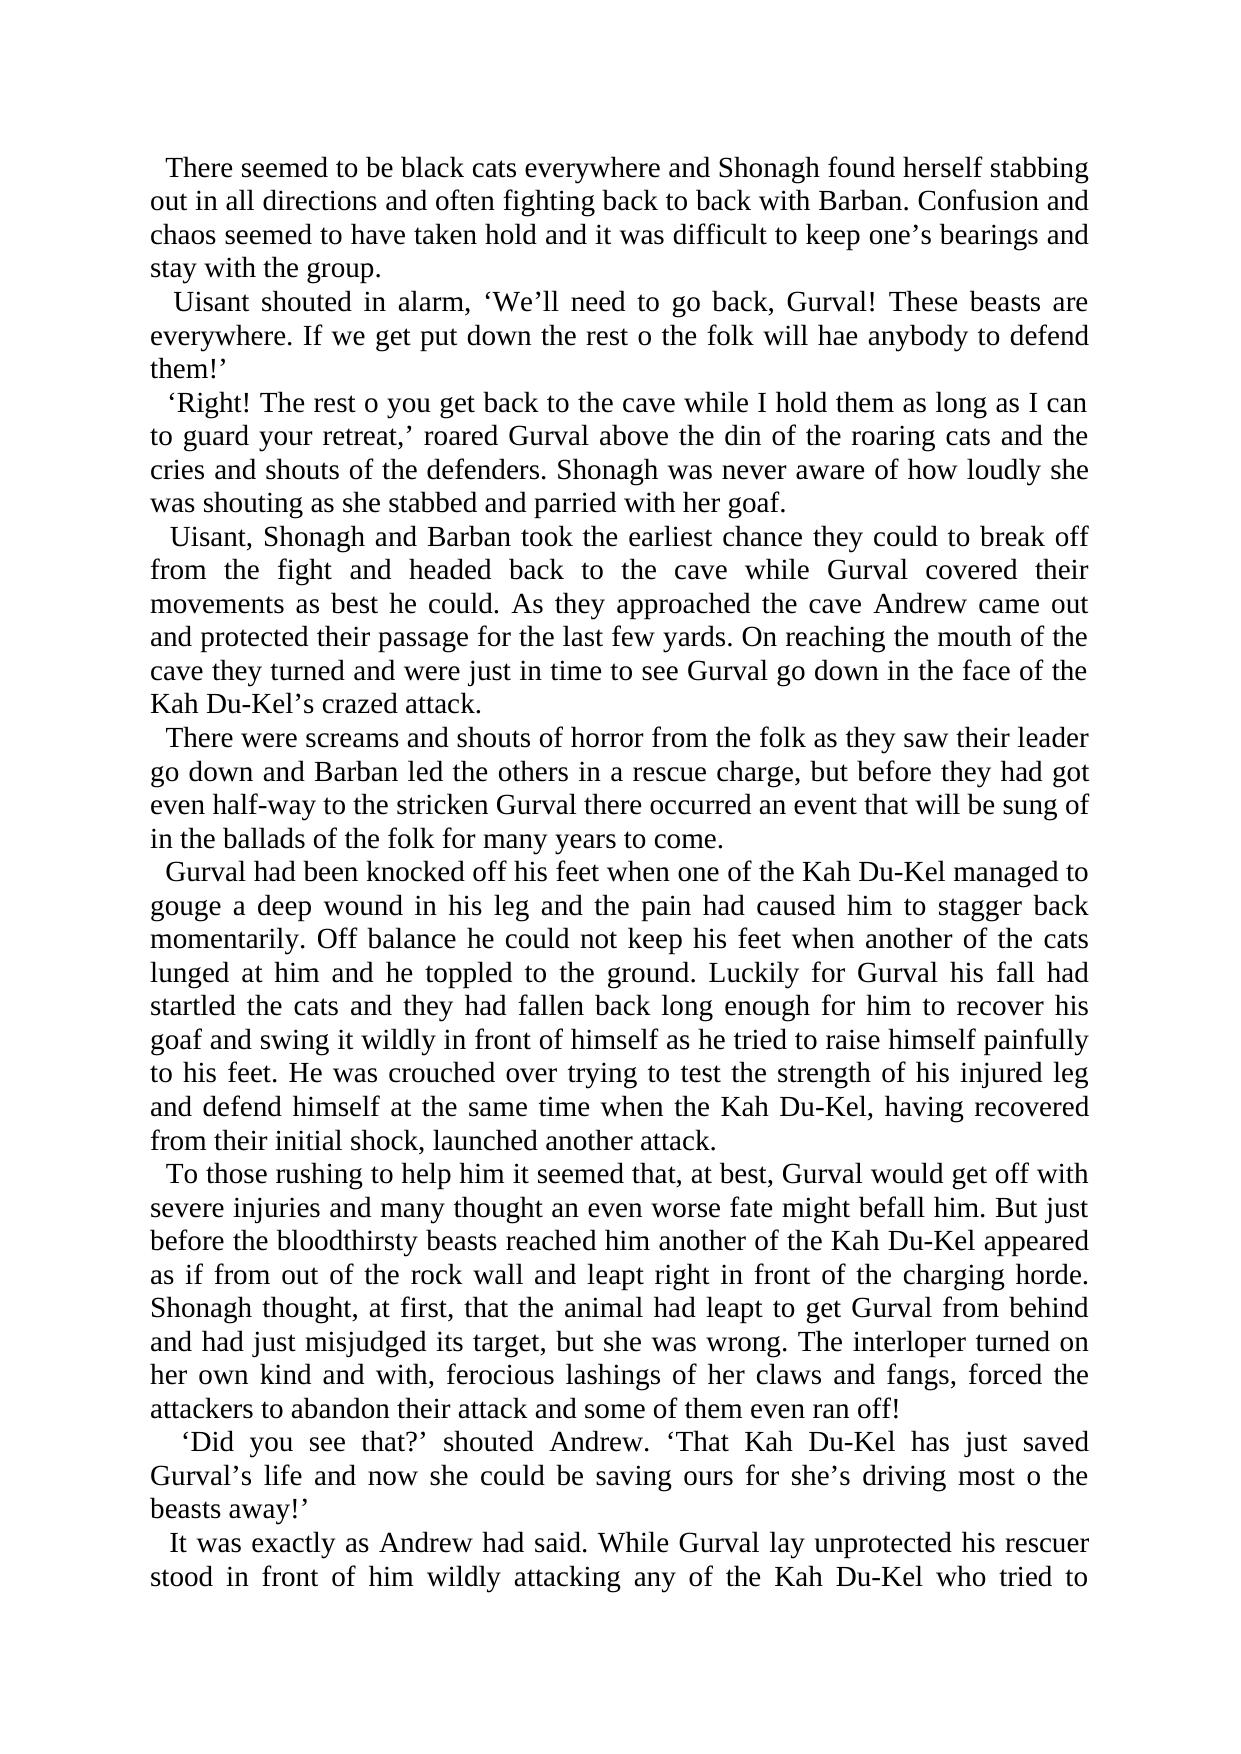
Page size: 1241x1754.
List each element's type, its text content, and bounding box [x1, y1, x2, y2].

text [150, 1525, 1090, 1592]
text There seemed to be black cats everywhere and Shonagh found herself stabbing out in all directions and often fighting back to back with Barban. Confusion and chaos seemed to have taken hold and it was difficult to keep one’s bearings and stay with the group. [150, 150, 1090, 284]
text Gurval had been knocked off his feet when one of the Kah Du-Kel managed to gouge a deep wound in his leg and the pain had caused him to stagger back momentarily. Off balance he could not keep his feet when another of the cats lunged at him and he toppled to the ground. Luckily for Gurval his fall had startled the cats and they had fallen back long enough for him to recover his goaf and swing it wildly in front of himself as he tried to raise himself painfully to his feet. He was crouched over trying to test the strength of his injured leg and defend himself at the same time when the Kah Du-Kel, having recovered from their initial shock, launched another attack. [150, 854, 1090, 1156]
text There were screams and shouts of horror from the folk as they saw their leader go down and Barban led the others in a rescue charge, but before they had got even half-way to the stricken Gurval there occurred an event that will be sung of in the ballads of the folk for many years to come. [150, 720, 1090, 854]
text ‘Right! The rest o you get back to the cave while I hold them as long as I can to guard your retreat,’ roared Gurval above the din of the roaring cats and the cries and shouts of the defenders. Shonagh was never aware of how loudly she was shouting as she stabbed and parried with her goaf. [150, 385, 1090, 519]
text To those rushing to help him it seemed that, at best, Gurval would get off with severe injuries and many thought an even worse fate might befall him. But just before the bloodthirsty beasts reached him another of the Kah Du-Kel appeared as if from out of the rock wall and leapt right in front of the charging horde. Shonagh thought, at first, that the animal had leapt to get Gurval from behind and had just misjudged its target, but she was wrong. The interloper turned on her own kind and with, ferocious lashings of her claws and fangs, forced the attackers to abandon their attack and some of them even ran off! [150, 1156, 1090, 1424]
text ‘Did you see that?’ shouted Andrew. ‘That Kah Du-Kel has just saved Gurval’s life and now she could be saving ours for she’s driving most o the beasts away!’ [150, 1424, 1090, 1525]
text Uisant shouted in alarm, ‘We’ll need to go back, Gurval! These beasts are everywhere. If we get put down the rest o the folk will hae anybody to defend them!’ [150, 284, 1090, 385]
text Uisant, Shonagh and Barban took the earliest chance they could to break off from the fight and headed back to the cave while Gurval covered their movements as best he could. As they approached the cave Andrew came out and protected their passage for the last few yards. On reaching the mouth of the cave they turned and were just in time to see Gurval go down in the face of the Kah Du-Kel’s crazed attack. [150, 519, 1090, 720]
